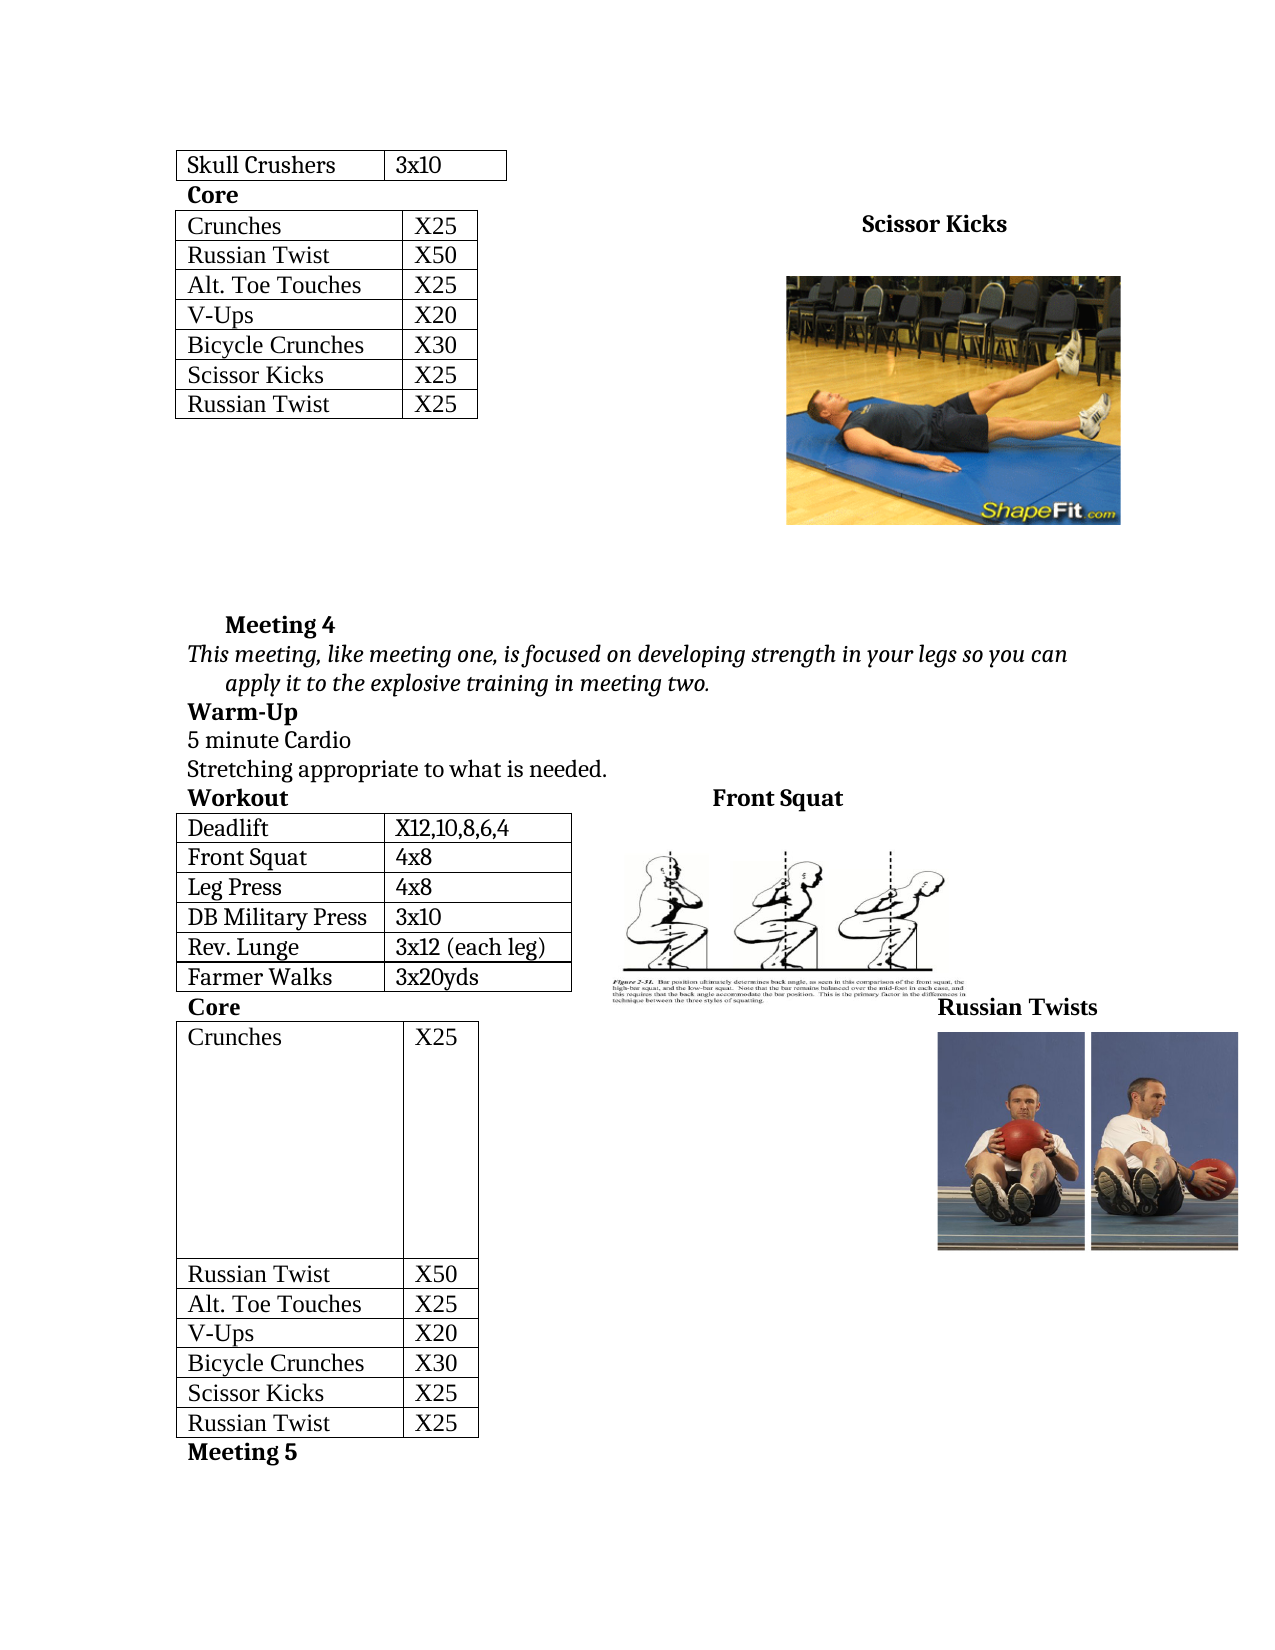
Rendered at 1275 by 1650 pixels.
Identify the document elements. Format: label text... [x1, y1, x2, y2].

table_cell Front Squat [177, 843, 384, 872]
table_cell Alt. Toe Touches [176, 270, 402, 299]
list Meeting 4 [187, 611, 1116, 640]
table_header X25 [403, 211, 477, 239]
table_cell X30 [404, 1348, 478, 1377]
list 5 minute Cardio [187, 726, 1116, 755]
table_header Deadlift [177, 814, 384, 842]
table_cell X25 [403, 390, 477, 418]
list Meeting 5 [187, 1438, 1116, 1466]
table_cell 3x10 [385, 151, 506, 180]
table_header X12,10,8,6,4 [385, 814, 571, 842]
table_cell DB Military Press [177, 903, 384, 932]
table_header X25 [404, 1022, 478, 1258]
table_cell 3x20yds [385, 963, 571, 991]
table_cell X25 [403, 360, 477, 388]
picture [937, 1032, 1239, 1258]
table_cell X25 [404, 1408, 478, 1437]
list Core [187, 181, 1116, 209]
table_cell 3x10 [385, 903, 571, 932]
table_cell Russian Twist [177, 1408, 403, 1437]
table_header Crunches [176, 211, 402, 239]
table_cell 4x8 [385, 843, 571, 872]
table_cell V-Ups [177, 1319, 403, 1347]
table_cell X50 [403, 241, 477, 269]
table_cell Bicycle Crunches [177, 1348, 403, 1377]
table_cell X25 [403, 270, 477, 299]
table_cell Alt. Toe Touches [177, 1289, 403, 1317]
list Workout Front Squat [187, 784, 1116, 812]
table_cell Russian Twist [177, 1259, 403, 1288]
table_cell Scissor Kicks [177, 1378, 403, 1407]
table_cell 4x8 [385, 873, 571, 902]
table_cell Rev. Lunge [177, 933, 384, 961]
table_cell Skull Crushers [177, 151, 384, 180]
table_cell Russian Twist [176, 390, 402, 418]
table_cell X30 [403, 330, 477, 359]
picture [786, 276, 1121, 525]
list Core Russian Twists [187, 992, 1116, 1021]
table_cell Farmer Walks [177, 963, 384, 991]
table_cell Bicycle Crunches [176, 330, 402, 359]
picture [600, 845, 976, 992]
list Stretching appropriate to what is needed. [187, 755, 1116, 784]
table_cell Leg Press [177, 873, 384, 902]
table_cell X25 [404, 1289, 478, 1317]
table_cell Russian Twist [176, 241, 402, 269]
table_cell X50 [404, 1259, 478, 1288]
table_cell V-Ups [176, 300, 402, 329]
list Warm-Up [187, 697, 1116, 726]
table_cell X20 [403, 300, 477, 329]
table_header Crunches [177, 1022, 403, 1258]
list This meeting, like meeting one, is focused on developing strength in your legs so you can apply it to the explosive training in meeting two. [187, 640, 1116, 697]
table_cell Scissor Kicks [176, 360, 402, 388]
table_cell X20 [404, 1319, 478, 1347]
table_cell 3x12 (each leg) [385, 933, 571, 961]
table_cell X25 [404, 1378, 478, 1407]
